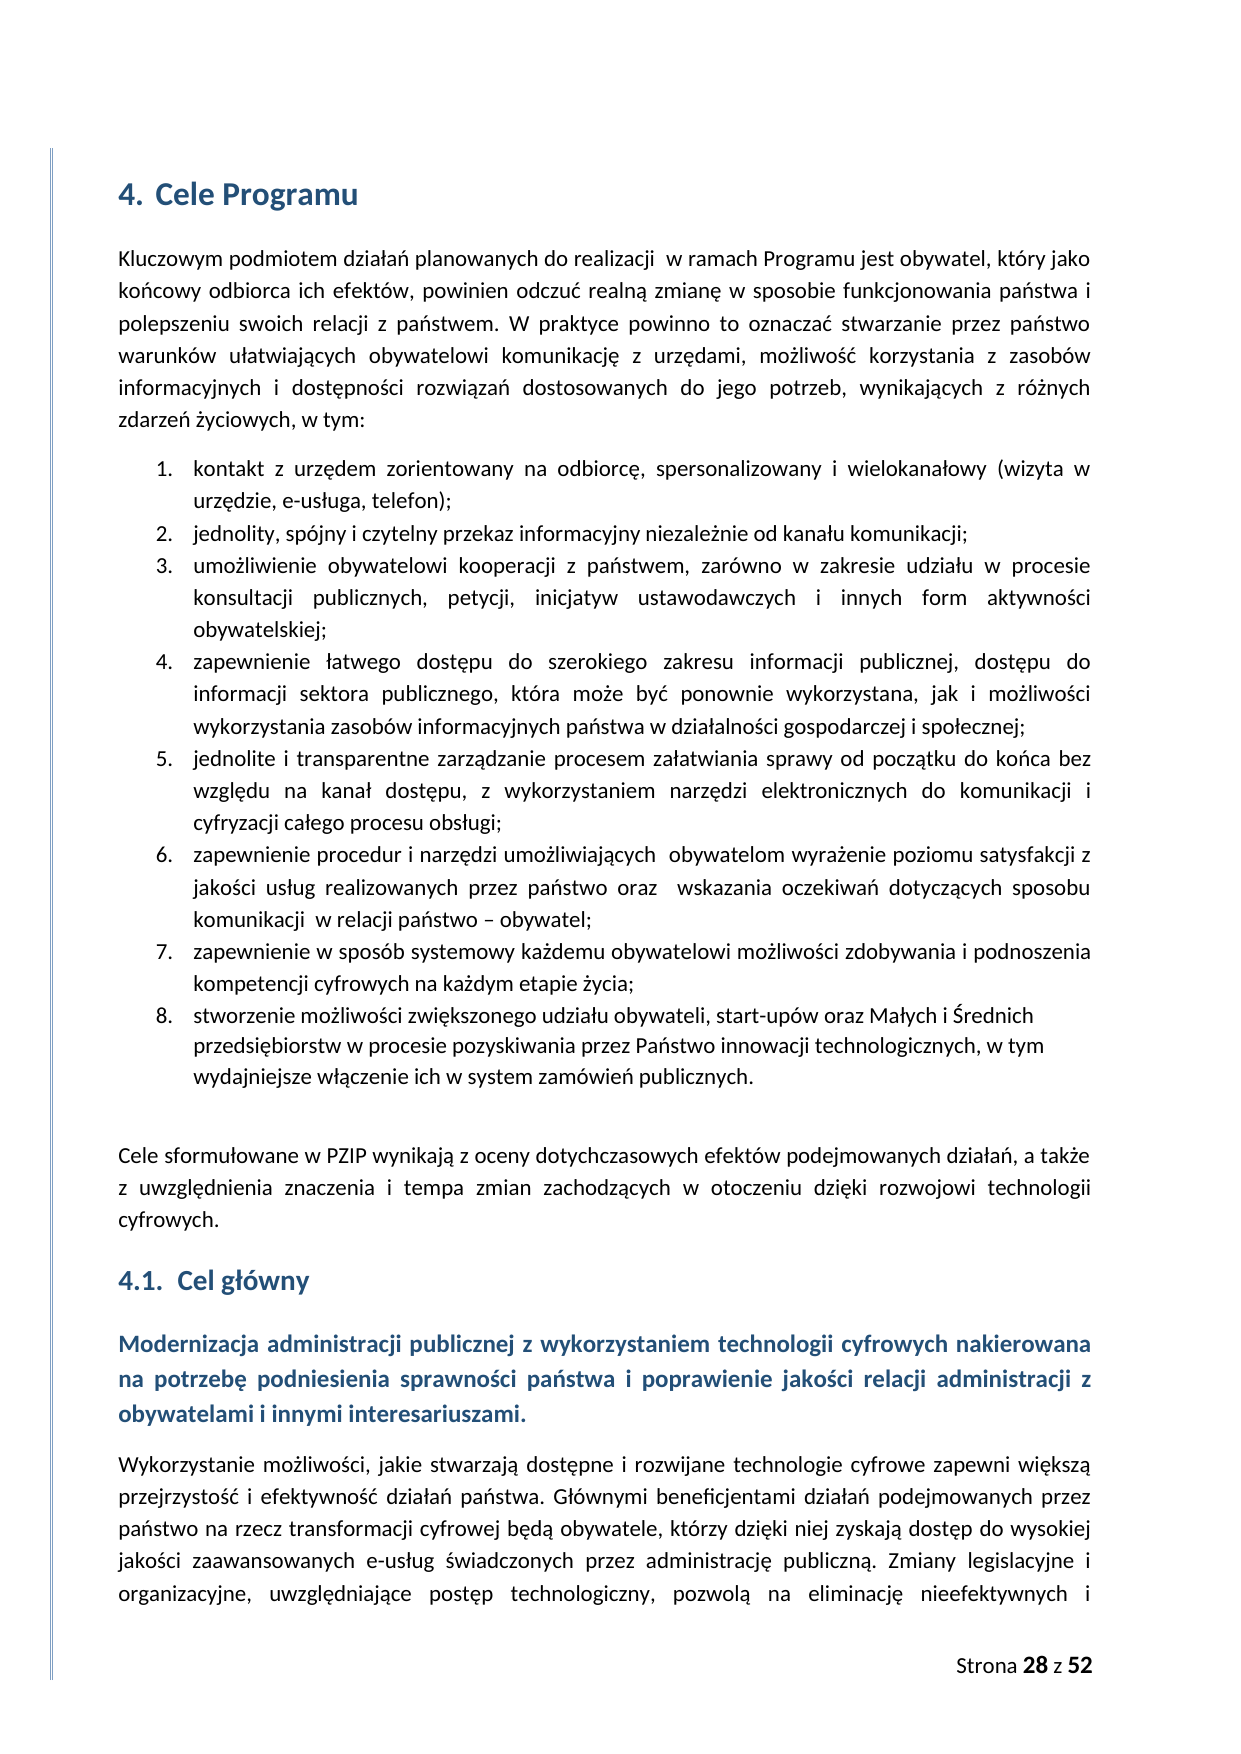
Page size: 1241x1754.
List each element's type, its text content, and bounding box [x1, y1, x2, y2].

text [118, 1450, 1092, 1607]
list zapewnienie procedur i narzędzi umożliwiających obywatelom wyrażenie poziomu satysfakcji z jakości usług realizowanych przez państwo oraz wskazania oczekiwań dotyczących sposobu komunikacji w relacji państwo – obywatel; [156, 841, 1092, 933]
list kontakt z urzędem zorientowany na odbiorcę, spersonalizowany i wielokanałowy (wizyta w urzędzie, e-usługa, telefon); [156, 454, 1092, 514]
text Modernizacja administracji publicznej z wykorzystaniem technologii cyfrowych nakierowana na potrzebę podniesienia sprawności państwa i poprawienie jakości relacji administracji z obywatelami i innymi interesariuszami. [118, 1328, 1092, 1429]
text Kluczowym podmiotem działań planowanych do realizacji w ramach Programu jest obywatel, który jako końcowy odbiorca ich efektów, powinien odczuć realną zmianę w sposobie funkcjonowania państwa i polepszeniu swoich relacji z państwem. W praktyce powinno to oznaczać stwarzanie przez państwo warunków ułatwiających obywatelowi komunikację z urzędami, możliwość korzystania z zasobów informacyjnych i dostępności rozwiązań dostosowanych do jego potrzeb, wynikających z różnych zdarzeń życiowych, w tym: [118, 244, 1092, 433]
list zapewnienie w sposób systemowy każdemu obywatelowi możliwości zdobywania i podnoszenia kompetencji cyfrowych na każdym etapie życia; [156, 937, 1092, 997]
subtitle Cele Programu [118, 173, 1092, 213]
list jednolity, spójny i czytelny przekaz informacyjny niezależnie od kanału komunikacji; [156, 519, 1092, 547]
list umożliwienie obywatelowi kooperacji z państwem, zarówno w zakresie udziału w procesie konsultacji publicznych, petycji, inicjatyw ustawodawczych i innych form aktywności obywatelskiej; [156, 551, 1092, 643]
text Cele sformułowane w PZIP wynikają z oceny dotychczasowych efektów podejmowanych działań, a także z uwzględnienia znaczenia i tempa zmian zachodzących w otoczeniu dzięki rozwojowi technologii cyfrowych. [118, 1141, 1092, 1233]
list stworzenie możliwości zwiększonego udziału obywateli, start-upów oraz Małych i Średnich przedsiębiorstw w procesie pozyskiwania przez Państwo innowacji technologicznych, w tym wydajniejsze włączenie ich w system zamówień publicznych. [156, 1001, 1092, 1090]
list jednolite i transparentne zarządzanie procesem załatwiania sprawy od początku do końca bez względu na kanał dostępu, z wykorzystaniem narzędzi elektronicznych do komunikacji i cyfryzacji całego procesu obsługi; [156, 744, 1092, 836]
subtitle Cel główny [118, 1262, 1092, 1298]
list zapewnienie łatwego dostępu do szerokiego zakresu informacji publicznej, dostępu do informacji sektora publicznego, która może być ponownie wykorzystana, jak i możliwości wykorzystania zasobów informacyjnych państwa w działalności gospodarczej i społecznej; [156, 647, 1092, 740]
